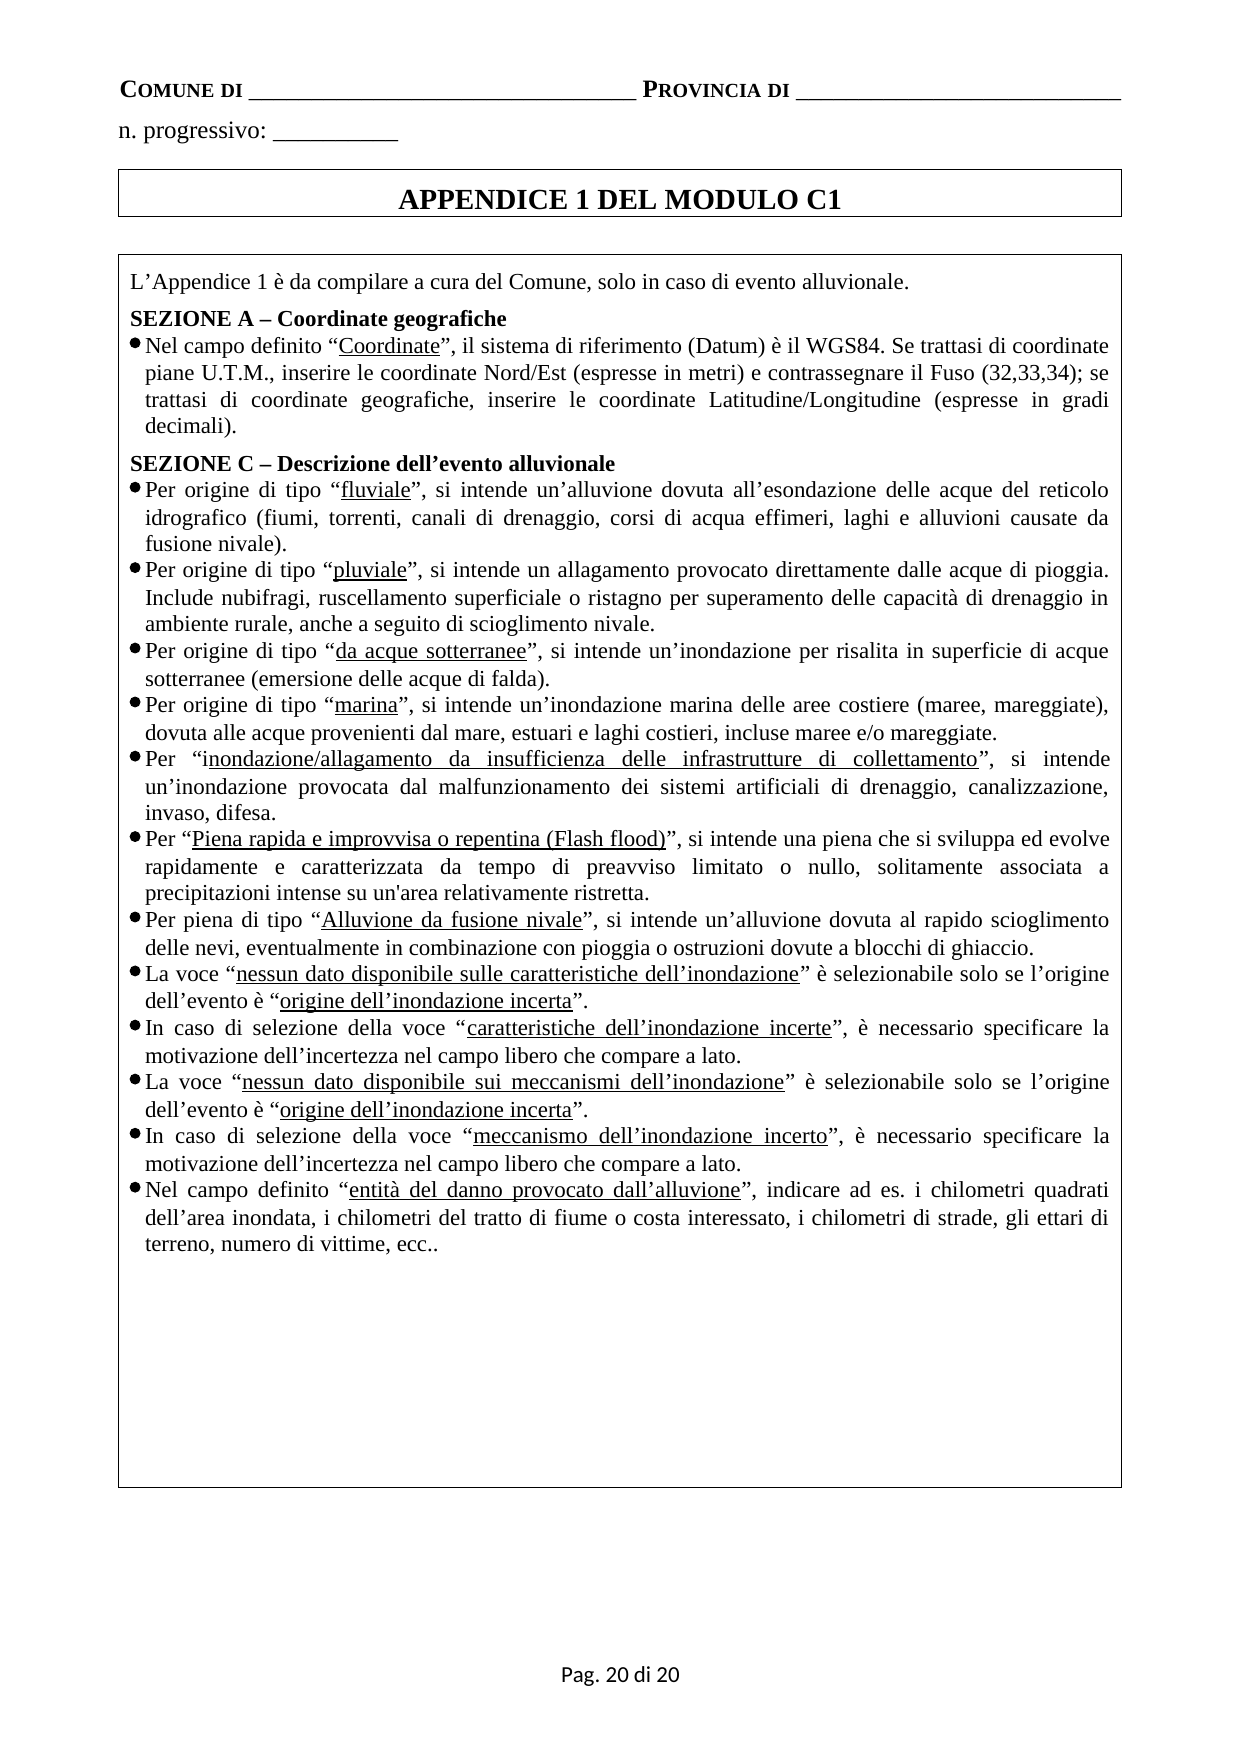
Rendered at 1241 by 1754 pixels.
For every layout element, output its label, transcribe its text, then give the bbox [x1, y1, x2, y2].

table_header L’Appendice 1 è da compilare a cura del Comune, solo in caso di evento alluvionale. SEZIONE A – Coordinate geografiche Nel campo definito “Coordinate”, il sistema di riferimento (Datum) è il WGS84. Se trattasi di coordinate piane U.T.M., inserire le coordinate Nord/Est (espresse in metri) e contrassegnare il Fuso (32,33,34); se trattasi di coordinate geografiche, inserire le coordinate Latitudine/Longitudine (espresse in gradi decimali). SEZIONE C – Descrizione dell’evento alluvionale Per origine di tipo “fluviale”, si intende un’alluvione dovuta all’esondazione delle acque del reticolo idrografico (fiumi, torrenti, canali di drenaggio, corsi di acqua effimeri, laghi e alluvioni causate da fusione nivale). Per origine di tipo “pluviale”, si intende un allagamento provocato direttamente dalle acque di pioggia. Include nubifragi, ruscellamento superficiale o ristagno per superamento delle capacità di drenaggio in ambiente rurale, anche a seguito di scioglimento nivale. Per origine di tipo “da acque sotterranee”, si intende un’inondazione per risalita in superficie di acque sotterranee (emersione delle acque di falda). Per origine di tipo “marina”, si intende un’inondazione marina delle aree costiere (maree, mareggiate), dovuta alle acque provenienti dal mare, estuari e laghi costieri, incluse maree e/o mareggiate. Per “inondazione/allagamento da insufficienza delle infrastrutture di collettamento”, si intende un’inondazione provocata dal malfunzionamento dei sistemi artificiali di drenaggio, canalizzazione, invaso, difesa. Per “Piena rapida e improvvisa o repentina (Flash flood)”, si intende una piena che si sviluppa ed evolve rapidamente e caratterizzata da tempo di preavviso limitato o nullo, solitamente associata a precipitazioni intense su un'area relativamente ristretta. Per piena di tipo “Alluvione da fusione nivale”, si intende un’alluvione dovuta al rapido scioglimento delle nevi, eventualmente in combinazione con pioggia o ostruzioni dovute a blocchi di ghiaccio. La voce “nessun dato disponibile sulle caratteristiche dell’inondazione” è selezionabile solo se l’origine dell’evento è “origine dell’inondazione incerta”. In caso di selezione della voce “caratteristiche dell’inondazione incerte”, è necessario specificare la motivazione dell’incertezza nel campo libero che compare a lato. La voce “nessun dato disponibile sui meccanismi dell’inondazione” è selezionabile solo se l’origine dell’evento è “origine dell’inondazione incerta”. In caso di selezione della voce “meccanismo dell’inondazione incerto”, è necessario specificare la motivazione dell’incertezza nel campo libero che compare a lato. Nel campo definito “entità del danno provocato dall’alluvione”, indicare ad es. i chilometri quadrati dell’area inondata, i chilometri del tratto di fiume o costa interessato, i chilometri di strade, gli ettari di terreno, numero di vittime, ecc.. [119, 255, 1121, 1487]
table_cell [119, 170, 1121, 216]
